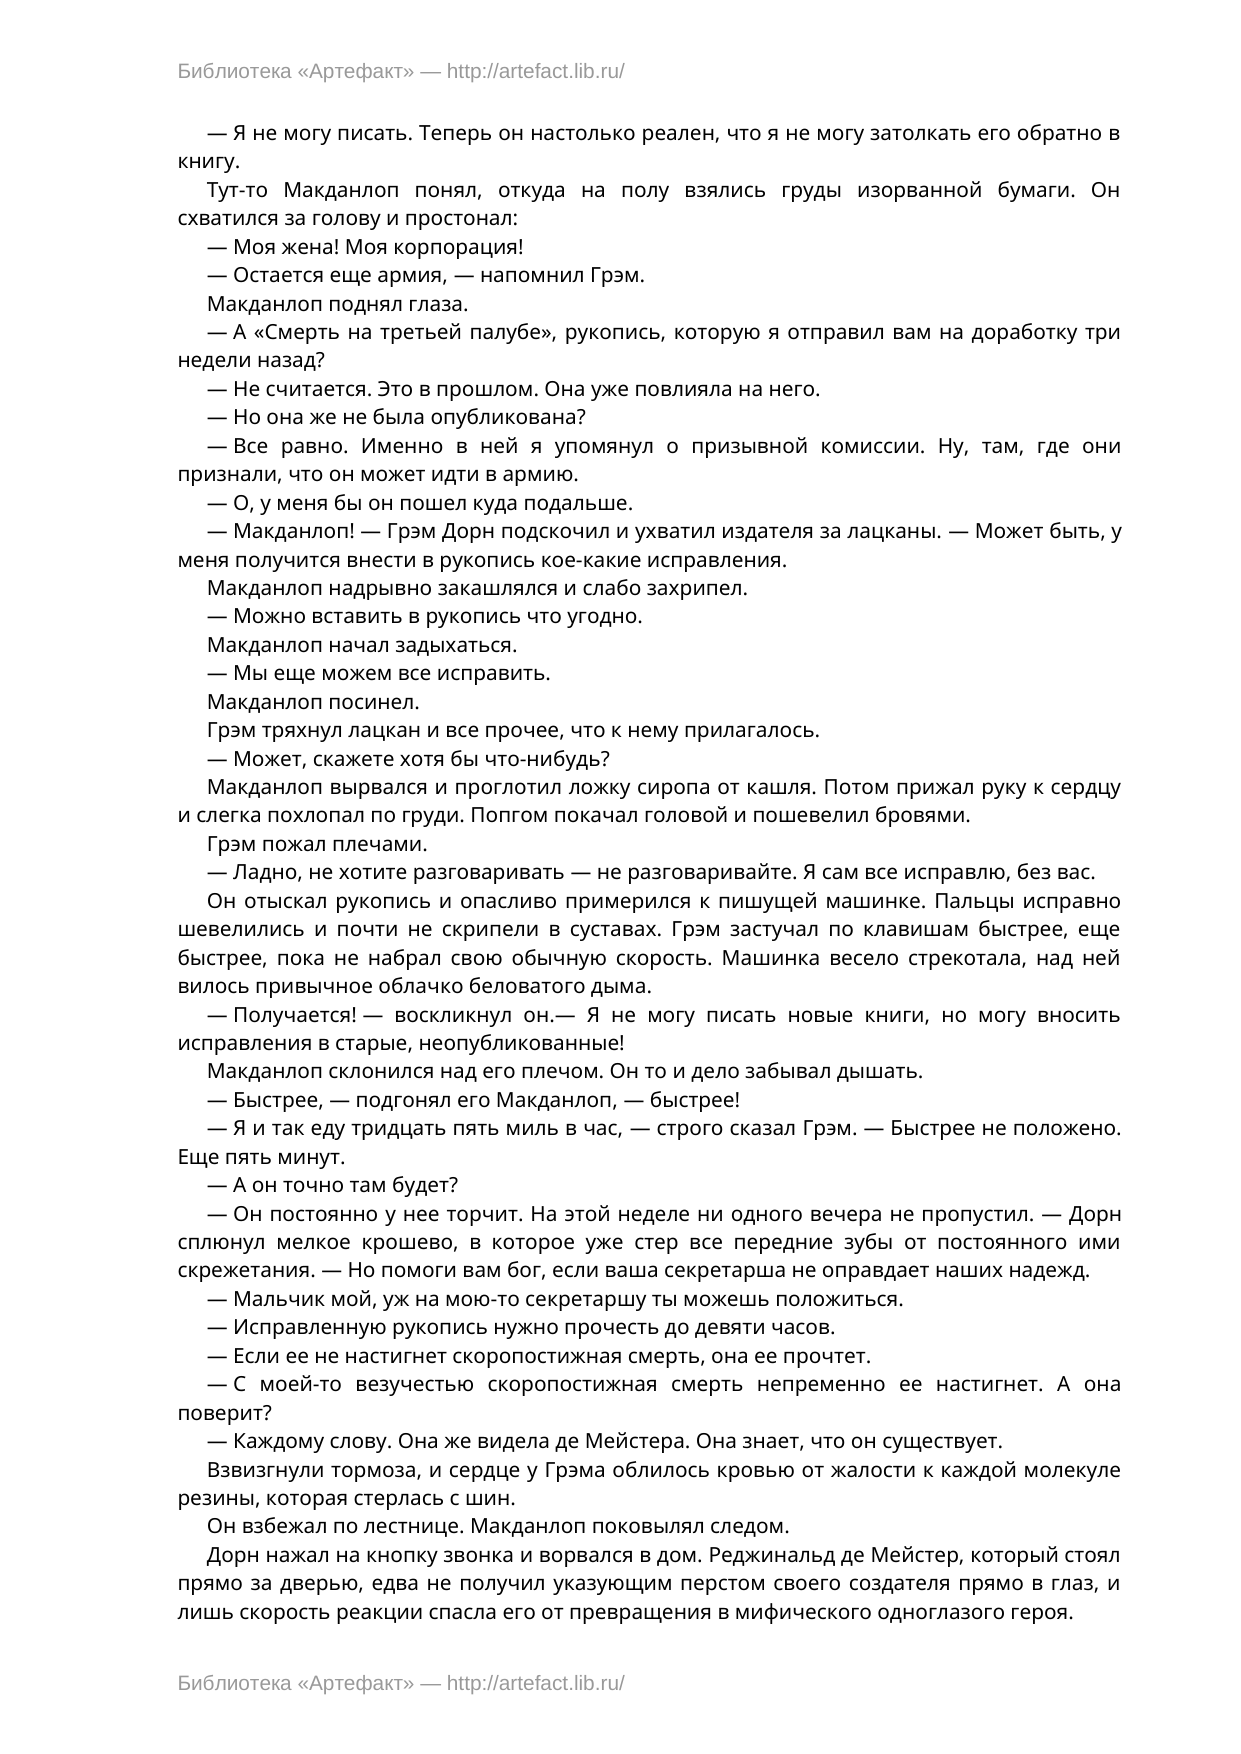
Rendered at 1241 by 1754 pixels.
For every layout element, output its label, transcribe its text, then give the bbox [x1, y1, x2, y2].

text — Можно вставить в рукопись что угодно. [177, 602, 1122, 630]
text — Макданлоп! — Грэм Дорн подскочил и ухватил издателя за лацканы. — Может быть, у меня получится внести в рукопись кое-какие исправления. [177, 516, 1122, 573]
text — Моя жена! Моя корпорация! [177, 232, 1122, 260]
text — Я и так еду тридцать пять миль в час, — строго сказал Грэм. — Быстрее не положено. Еще пять минут. [177, 1113, 1122, 1170]
text — Остается еще армия, — напомнил Грэм. [177, 260, 1122, 289]
text Грэм пожал плечами. [177, 829, 1122, 857]
text — Он постоянно у нее торчит. На этой неделе ни одного вечера не пропустил. — Дорн сплюнул мелкое крошево, в которое уже стер все передние зубы от постоянного ими скрежетания. — Но помоги вам бог, если ваша секретарша не оправдает наших надежд. [177, 1199, 1122, 1284]
text Грэм тряхнул лацкан и все прочее, что к нему прилагалось. [177, 715, 1122, 744]
text — Мальчик мой, уж на мою-то секретаршу ты можешь положиться. [177, 1284, 1122, 1312]
text — Мы еще можем все исправить. [177, 658, 1122, 687]
text — Каждому слову. Она же видела де Мейстера. Она знает, что он существует. [177, 1426, 1122, 1455]
text Он отыскал рукопись и опасливо примерился к пишущей машинке. Пальцы исправно шевелились и почти не скрипели в суставах. Грэм застучал по клавишам быстрее, еще быстрее, пока не набрал свою обычную скорость. Машинка весело стрекотала, над ней вилось привычное облачко беловатого дыма. [177, 886, 1122, 1000]
text — А он точно там будет? [177, 1170, 1122, 1199]
text Он взбежал по лестнице. Макданлоп поковылял следом. [177, 1512, 1122, 1540]
text Тут-то Макданлоп понял, откуда на полу взялись груды изорванной бумаги. Он схватился за голову и простонал: [177, 175, 1122, 232]
text Взвизгнули тормоза, и сердце у Грэма облилось кровью от жалости к каждой молекуле резины, которая стерлась с шин. [177, 1455, 1122, 1512]
text — А «Смерть на третьей палубе», рукопись, которую я отправил вам на доработку три недели назад? [177, 317, 1122, 374]
text Макданлоп надрывно закашлялся и слабо захрипел. [177, 573, 1122, 602]
text — Я не могу писать. Теперь он настолько реален, что я не могу затолкать его обратно в книгу. [177, 118, 1122, 175]
text — Получается! — воскликнул он.— Я не могу писать новые книги, но могу вносить исправления в старые, неопубликованные! [177, 1000, 1122, 1057]
text — Если ее не настигнет скоропостижная смерть, она ее прочтет. [177, 1341, 1122, 1369]
text Макданлоп посинел. [177, 687, 1122, 715]
text — Исправленную рукопись нужно прочесть до девяти часов. [177, 1312, 1122, 1341]
text Макданлоп поднял глаза. [177, 289, 1122, 317]
text — С моей-то везучестью скоропостижная смерть непременно ее настигнет. А она поверит? [177, 1369, 1122, 1426]
text — Ладно, не хотите разговаривать — не разговаривайте. Я сам все исправлю, без вас. [177, 857, 1122, 886]
text — Но она же не была опубликована? [177, 402, 1122, 431]
text — Не считается. Это в прошлом. Она уже повлияла на него. [177, 374, 1122, 402]
text — Все равно. Именно в ней я упомянул о призывной комиссии. Ну, там, где они признали, что он может идти в армию. [177, 431, 1122, 488]
text Макданлоп начал задыхаться. [177, 630, 1122, 658]
text — Быстрее, — подгонял его Макданлоп, — быстрее! [177, 1085, 1122, 1113]
text Макданлоп вырвался и проглотил ложку сиропа от кашля. Потом прижал руку к сердцу и слегка похлопал по груди. Попгом покачал головой и пошевелил бровями. [177, 772, 1122, 829]
text — О, у меня бы он пошел куда подальше. [177, 488, 1122, 516]
text Макданлоп склонился над его плечом. Он то и дело забывал дышать. [177, 1057, 1122, 1085]
text — Может, скажете хотя бы что-нибудь? [177, 744, 1122, 772]
text Дорн нажал на кнопку звонка и ворвался в дом. Реджинальд де Мейстер, который стоял прямо за дверью, едва не получил указующим перстом своего создателя прямо в глаз, и лишь скорость реакции спасла его от превращения в мифического одноглазого героя. [177, 1540, 1122, 1625]
